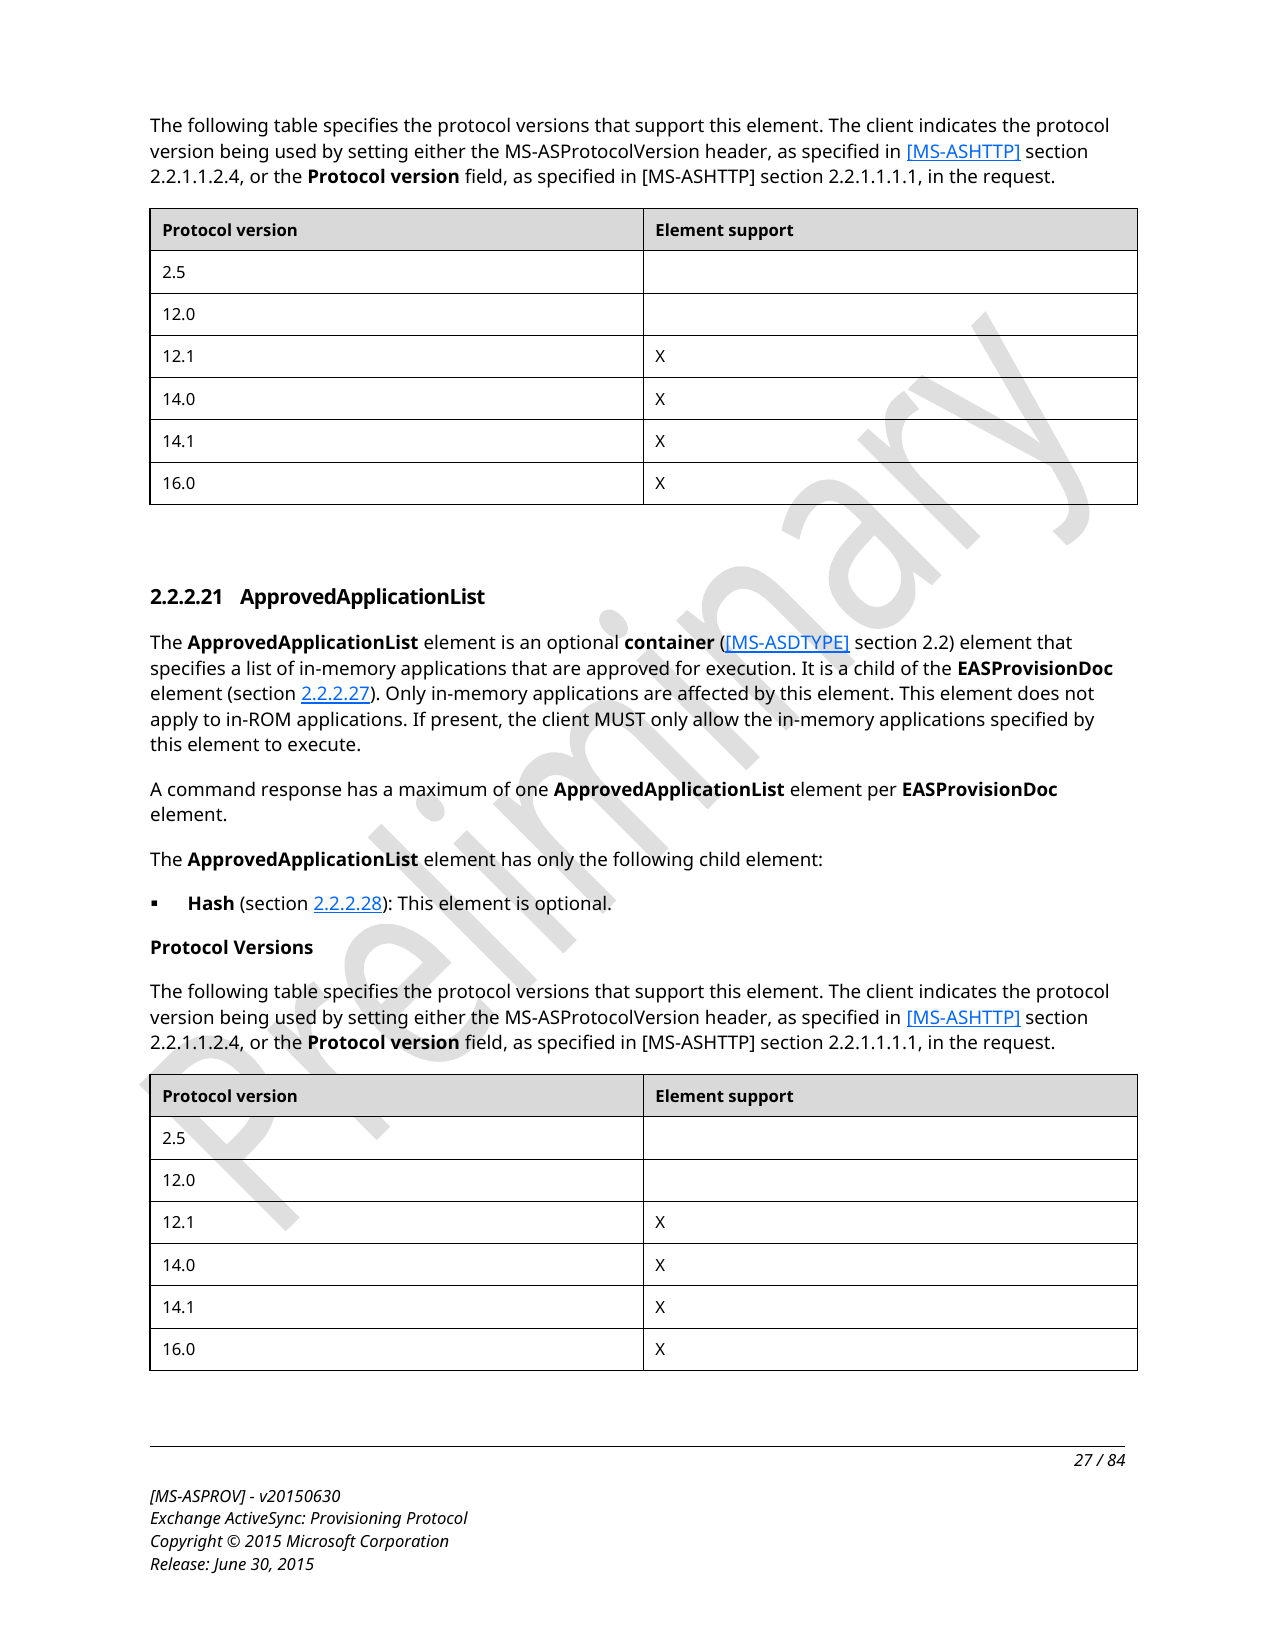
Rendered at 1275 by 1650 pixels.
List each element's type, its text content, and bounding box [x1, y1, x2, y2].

table_cell 12.0 [151, 294, 643, 335]
table_cell X [644, 1286, 1137, 1328]
table_header Element support [644, 209, 1137, 250]
table_header Element support [644, 1075, 1137, 1116]
table_cell X [644, 336, 1137, 377]
list Hash (section 2.2.2.28): This element is optional. [150, 890, 1125, 916]
table_cell 16.0 [151, 463, 643, 504]
table_cell X [644, 420, 1137, 462]
table_cell X [644, 378, 1137, 419]
table_cell 16.0 [151, 1329, 643, 1370]
table_cell X [644, 1329, 1137, 1370]
text The ApprovedApplicationList element has only the following child element: [150, 846, 1125, 871]
table_header Protocol version [151, 209, 643, 250]
text The ApprovedApplicationList element is an optional container ([MS-ASDTYPE] section 2.2) element that specifies a list of in-memory applications that are approved for execution. It is a child of the EASProvisionDoc element (section 2.2.2.27). Only in-memory applications are affected by this element. This element does not apply to in-ROM applications. If present, the client MUST only allow the in-memory applications specified by this element to execute. [150, 630, 1125, 757]
table_cell 12.0 [151, 1160, 643, 1201]
table_cell 2.5 [151, 1117, 643, 1158]
table_cell 14.1 [151, 420, 643, 462]
table_cell [644, 294, 1137, 335]
text A command response has a maximum of one ApprovedApplicationList element per EASProvisionDoc element. [150, 776, 1125, 827]
table_cell 12.1 [151, 1202, 643, 1243]
table_cell 12.1 [151, 336, 643, 377]
table_cell 14.0 [151, 1244, 643, 1285]
table_cell X [644, 1244, 1137, 1285]
table_cell [644, 1160, 1137, 1201]
text Protocol Versions [150, 934, 1125, 960]
text The following table specifies the protocol versions that support this element. The client indicates the protocol version being used by setting either the MS-ASProtocolVersion header, as specified in [MS-ASHTTP] section 2.2.1.1.2.4, or the Protocol version field, as specified in [MS-ASHTTP] section 2.2.1.1.1.1, in the request. [150, 112, 1125, 189]
table_cell 2.5 [151, 251, 643, 292]
table_cell [644, 1117, 1137, 1158]
text The following table specifies the protocol versions that support this element. The client indicates the protocol version being used by setting either the MS-ASProtocolVersion header, as specified in [MS-ASHTTP] section 2.2.1.1.2.4, or the Protocol version field, as specified in [MS-ASHTTP] section 2.2.1.1.1.1, in the request. [150, 979, 1125, 1055]
table_cell X [644, 1202, 1137, 1243]
table_cell X [644, 463, 1137, 504]
table_cell 14.0 [151, 378, 643, 419]
table_header Protocol version [151, 1075, 643, 1116]
table_cell 14.1 [151, 1286, 643, 1328]
table_cell [644, 251, 1137, 292]
subtitle ApprovedApplicationList [150, 582, 1125, 611]
